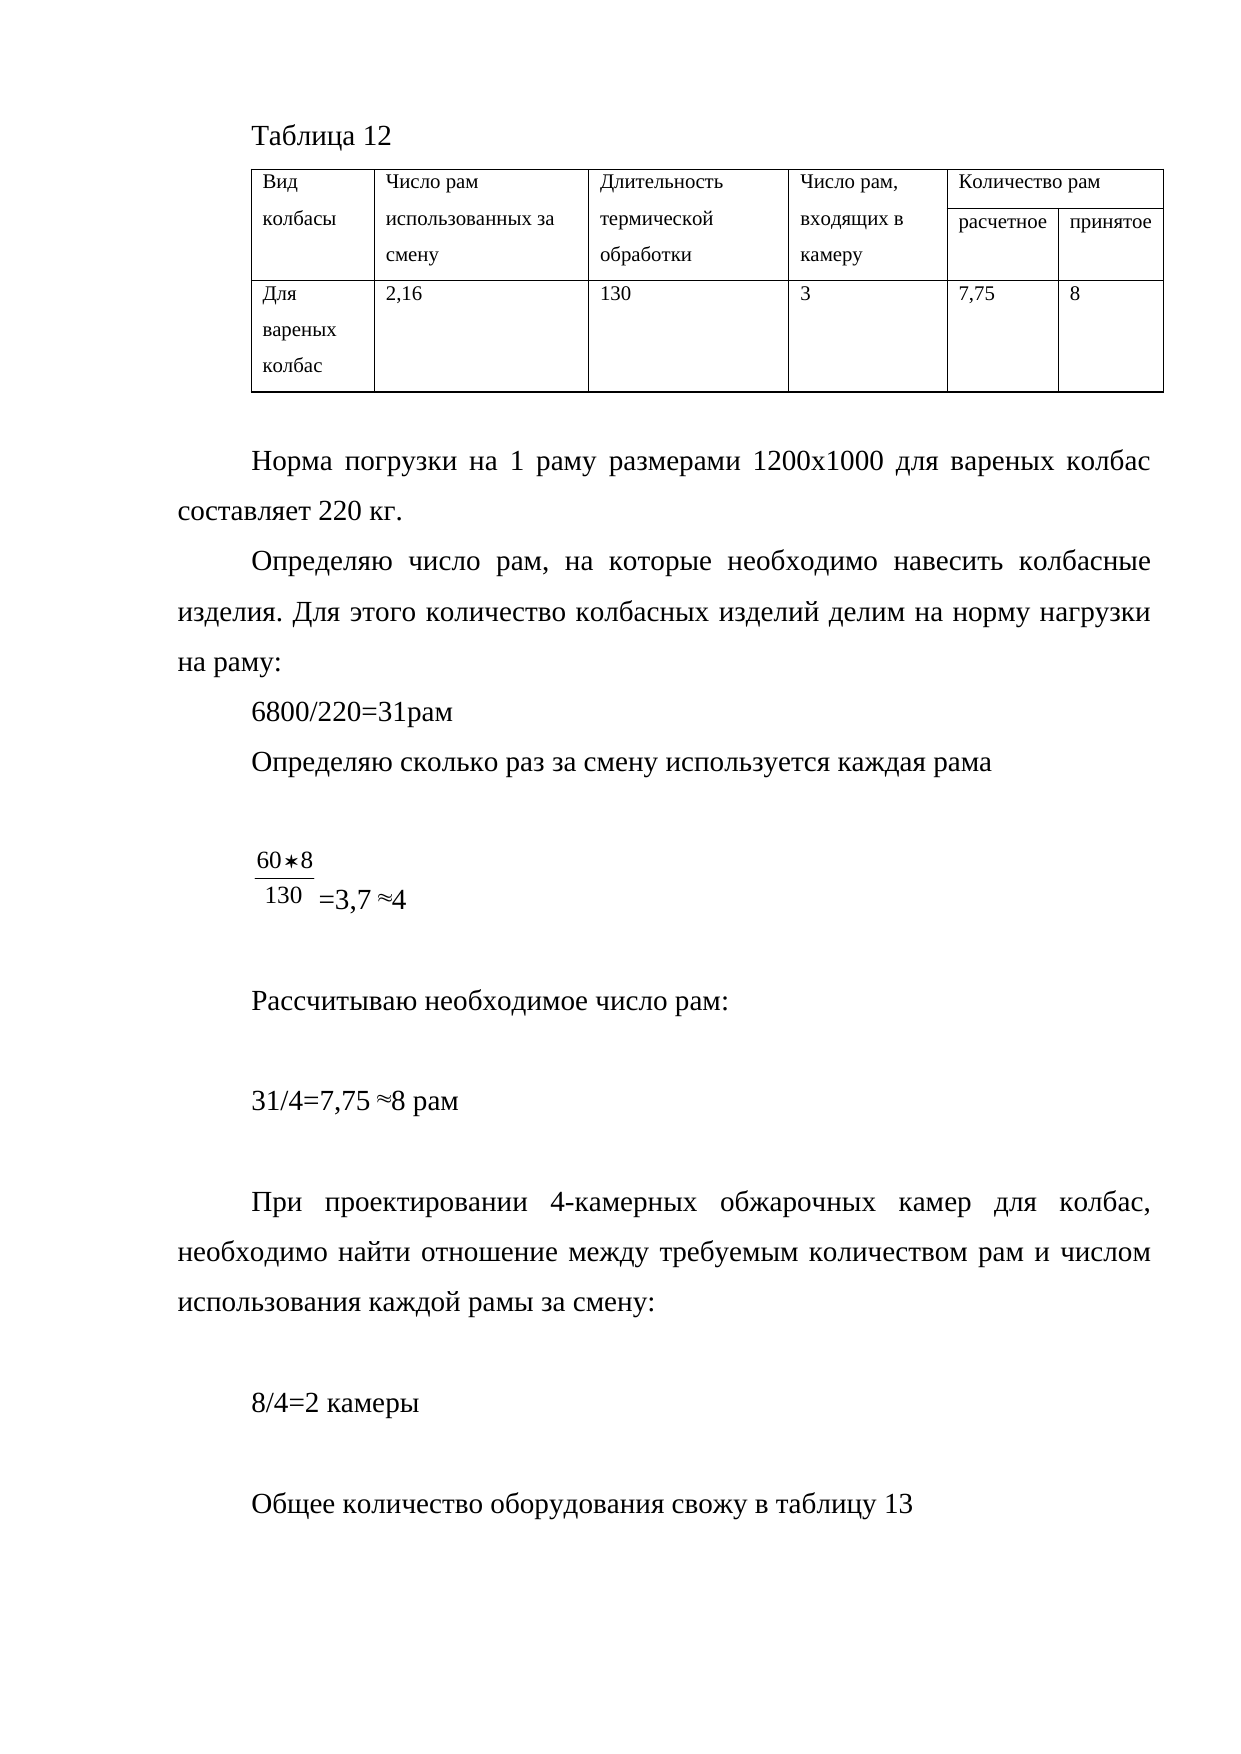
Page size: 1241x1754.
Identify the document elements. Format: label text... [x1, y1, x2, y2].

table_cell 7,75 [948, 281, 1058, 391]
table_cell 8 [1059, 281, 1163, 391]
text Норма погрузки на 1 раму размерами 1200х1000 для вареных колбас составляет . [177, 443, 1152, 527]
text Определяю сколько раз за смену используется каждая рама [177, 744, 1152, 778]
table_cell 2,16 [375, 281, 588, 391]
table_header Число рам использованных за смену [375, 170, 588, 280]
text 6800/220=31рам [177, 694, 1152, 728]
table_cell 130 [589, 281, 788, 391]
table_header Длительность термической обработки [589, 170, 788, 280]
text Общее количество оборудования свожу в таблицу 13 [177, 1486, 1152, 1519]
text =3,74 [177, 845, 1152, 916]
text При проектировании 4-камерных обжарочных камер для колбас, необходимо найти отношение между требуемым количеством рам и числом использования каждой рамы за смену: [177, 1184, 1152, 1318]
text Таблица 12 [177, 118, 1152, 152]
text 8/4=2 камеры [177, 1385, 1152, 1419]
table_cell Для вареных колбас [252, 281, 374, 391]
text 31/4=7,758 рам [177, 1083, 1152, 1117]
table_header Вид колбасы [252, 170, 374, 280]
table_cell принятое [1059, 209, 1163, 280]
table_header Количество рам [948, 170, 1163, 208]
text Рассчитываю необходимое число рам: [177, 983, 1152, 1016]
table_header Число рам, входящих в камеру [789, 170, 947, 280]
table_cell 3 [789, 281, 947, 391]
table_cell расчетное [948, 209, 1058, 280]
text Определяю число рам, на которые необходимо навесить колбасные изделия. Для этого количество колбасных изделий делим на норму нагрузки на раму: [177, 543, 1152, 677]
